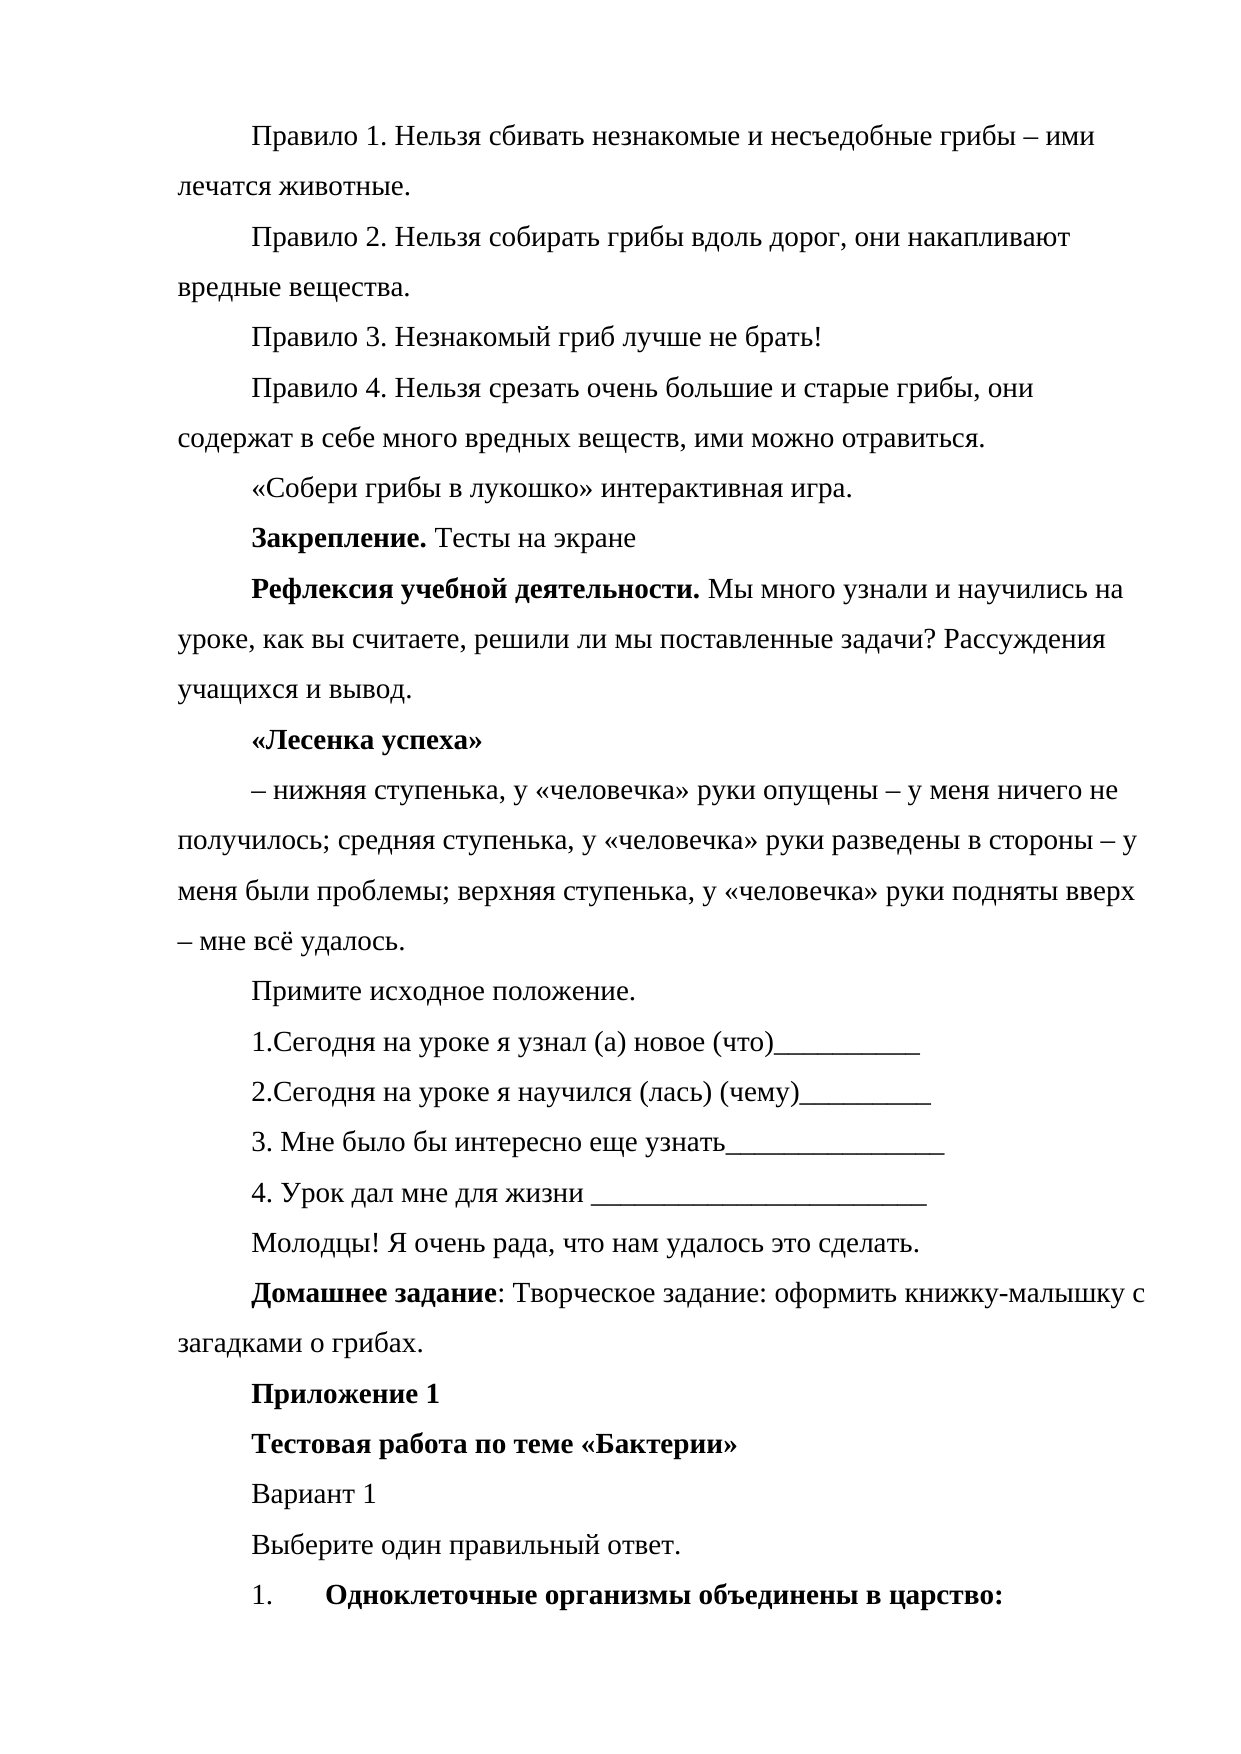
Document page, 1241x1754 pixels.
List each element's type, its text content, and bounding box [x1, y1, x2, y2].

text – нижняя ступенька, у «человечка» руки опущены – у меня ничего не получилось; средняя ступенька, у «человечка» руки разведены в стороны – у меня были проблемы; верхняя ступенька, у «человечка» руки подняты вверх – мне всё удалось. [177, 772, 1152, 957]
text 3. Мне было бы интересно еще узнать_______________ [177, 1124, 1152, 1158]
text Домашнее задание: Творческое задание: оформить книжку-малышку с загадками о грибах. [177, 1275, 1152, 1359]
text 4. Урок дал мне для жизни _______________________ [177, 1175, 1152, 1208]
text Выберите один правильный ответ. [177, 1527, 1152, 1560]
text Вариант 1 [177, 1477, 1152, 1510]
text Молодцы! Я очень рада, что нам удалось это сделать. [177, 1225, 1152, 1258]
text Закрепление. Тесты на экране [177, 521, 1152, 554]
text «Собери грибы в лукошко» интерактивная игра. [177, 470, 1152, 504]
text Тестовая работа по теме «Бактерии» [177, 1426, 1152, 1460]
text Правило 3. Незнакомый гриб лучше не брать! [177, 319, 1152, 353]
text Правило 2. Нельзя собирать грибы вдоль дорог, они накапливают вредные вещества. [177, 219, 1152, 303]
text Рефлексия учебной деятельности. Мы много узнали и научились на уроке, как вы считаете, решили ли мы поставленные задачи? Рассуждения учащихся и вывод. [177, 571, 1152, 705]
text Примите исходное положение. [177, 973, 1152, 1007]
text Правило 4. Нельзя срезать очень большие и старые грибы, они содержат в себе много вредных веществ, ими можно отравиться. [177, 370, 1152, 453]
text Правило 1. Нельзя сбивать незнакомые и несъедобные грибы – ими лечатся животные. [177, 118, 1152, 202]
text Приложение 1 [177, 1376, 1152, 1409]
text «Лесенка успеха» [177, 722, 1152, 755]
list Одноклеточные организмы объединены в царство: [177, 1577, 1152, 1611]
text 2.Сегодня на уроке я научился (лась) (чему)_________ [177, 1074, 1152, 1108]
text 1.Сегодня на уроке я узнал (а) новое (что)__________ [177, 1024, 1152, 1057]
